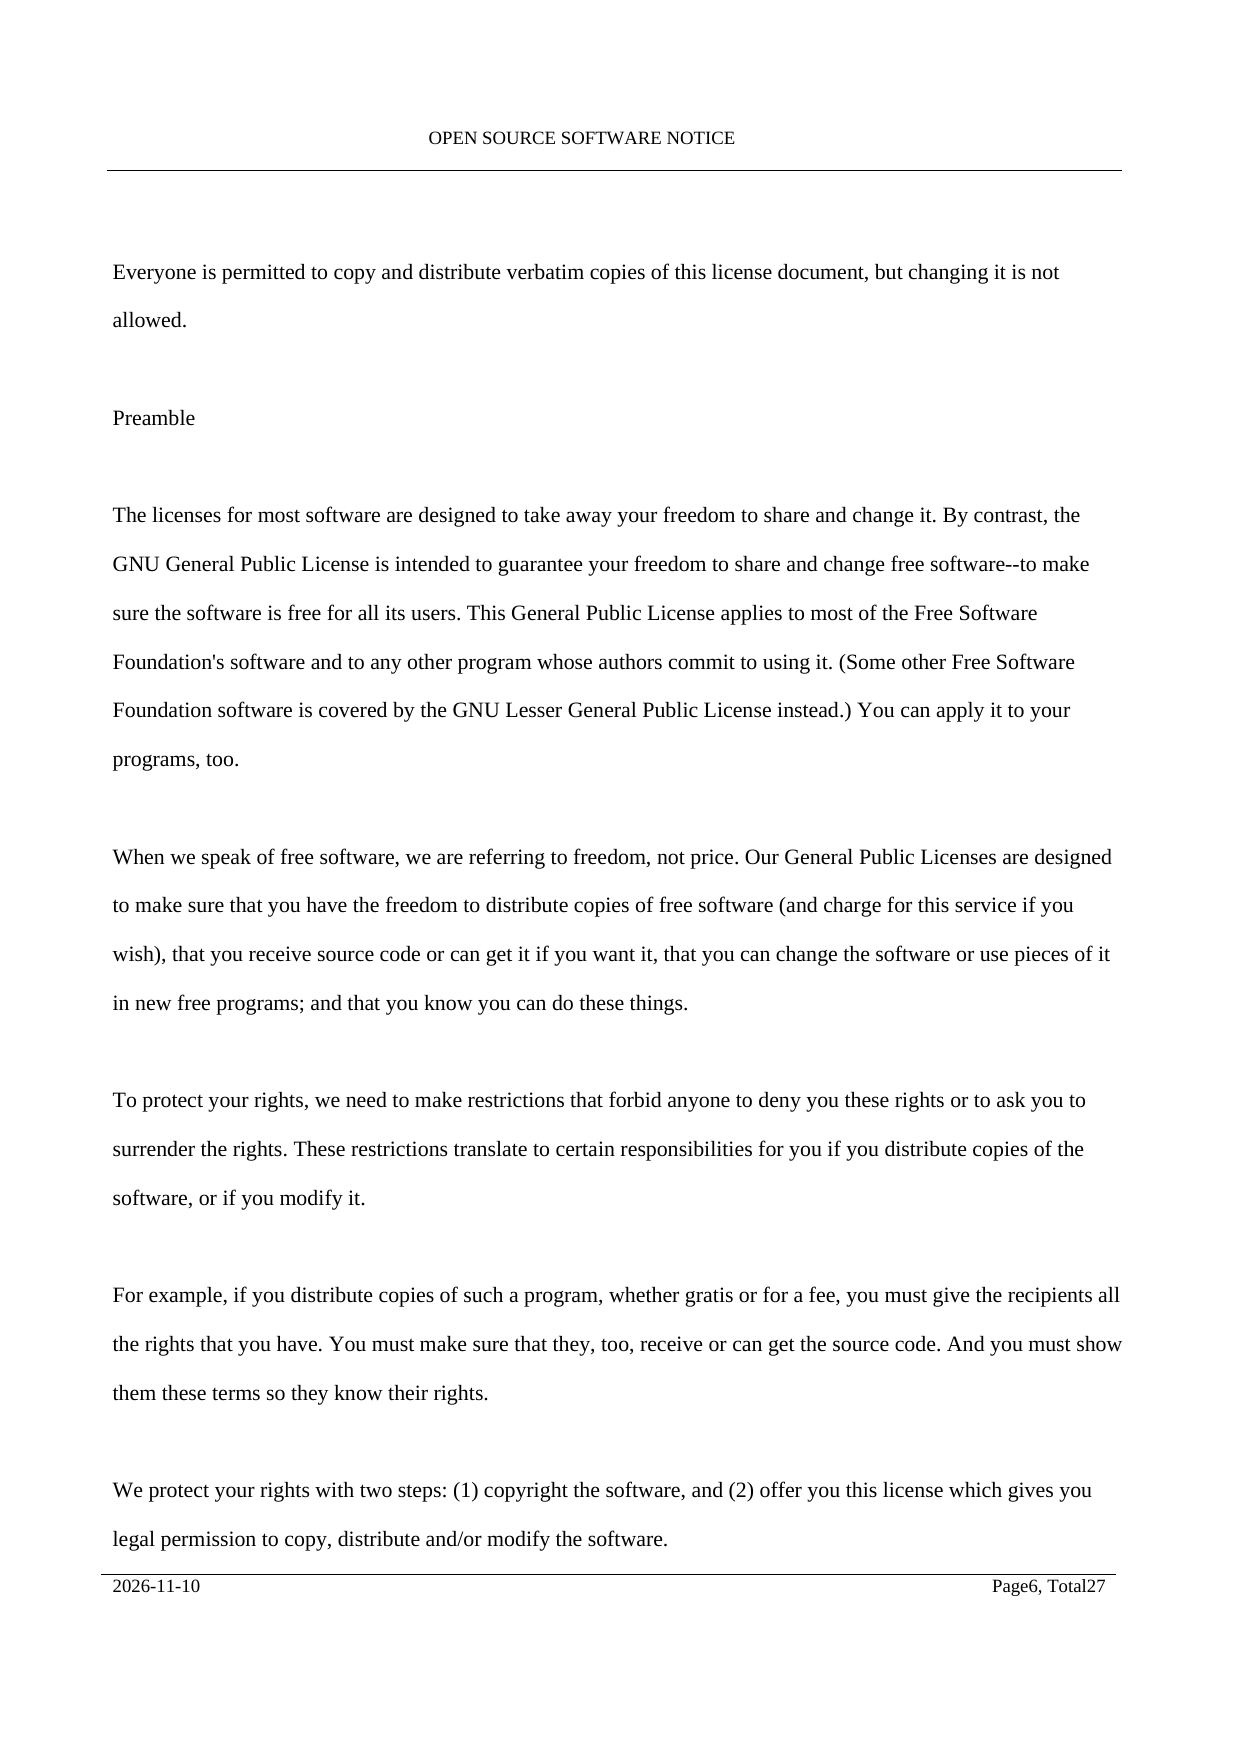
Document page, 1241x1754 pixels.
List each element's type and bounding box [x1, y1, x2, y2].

text [112, 206, 1128, 1555]
